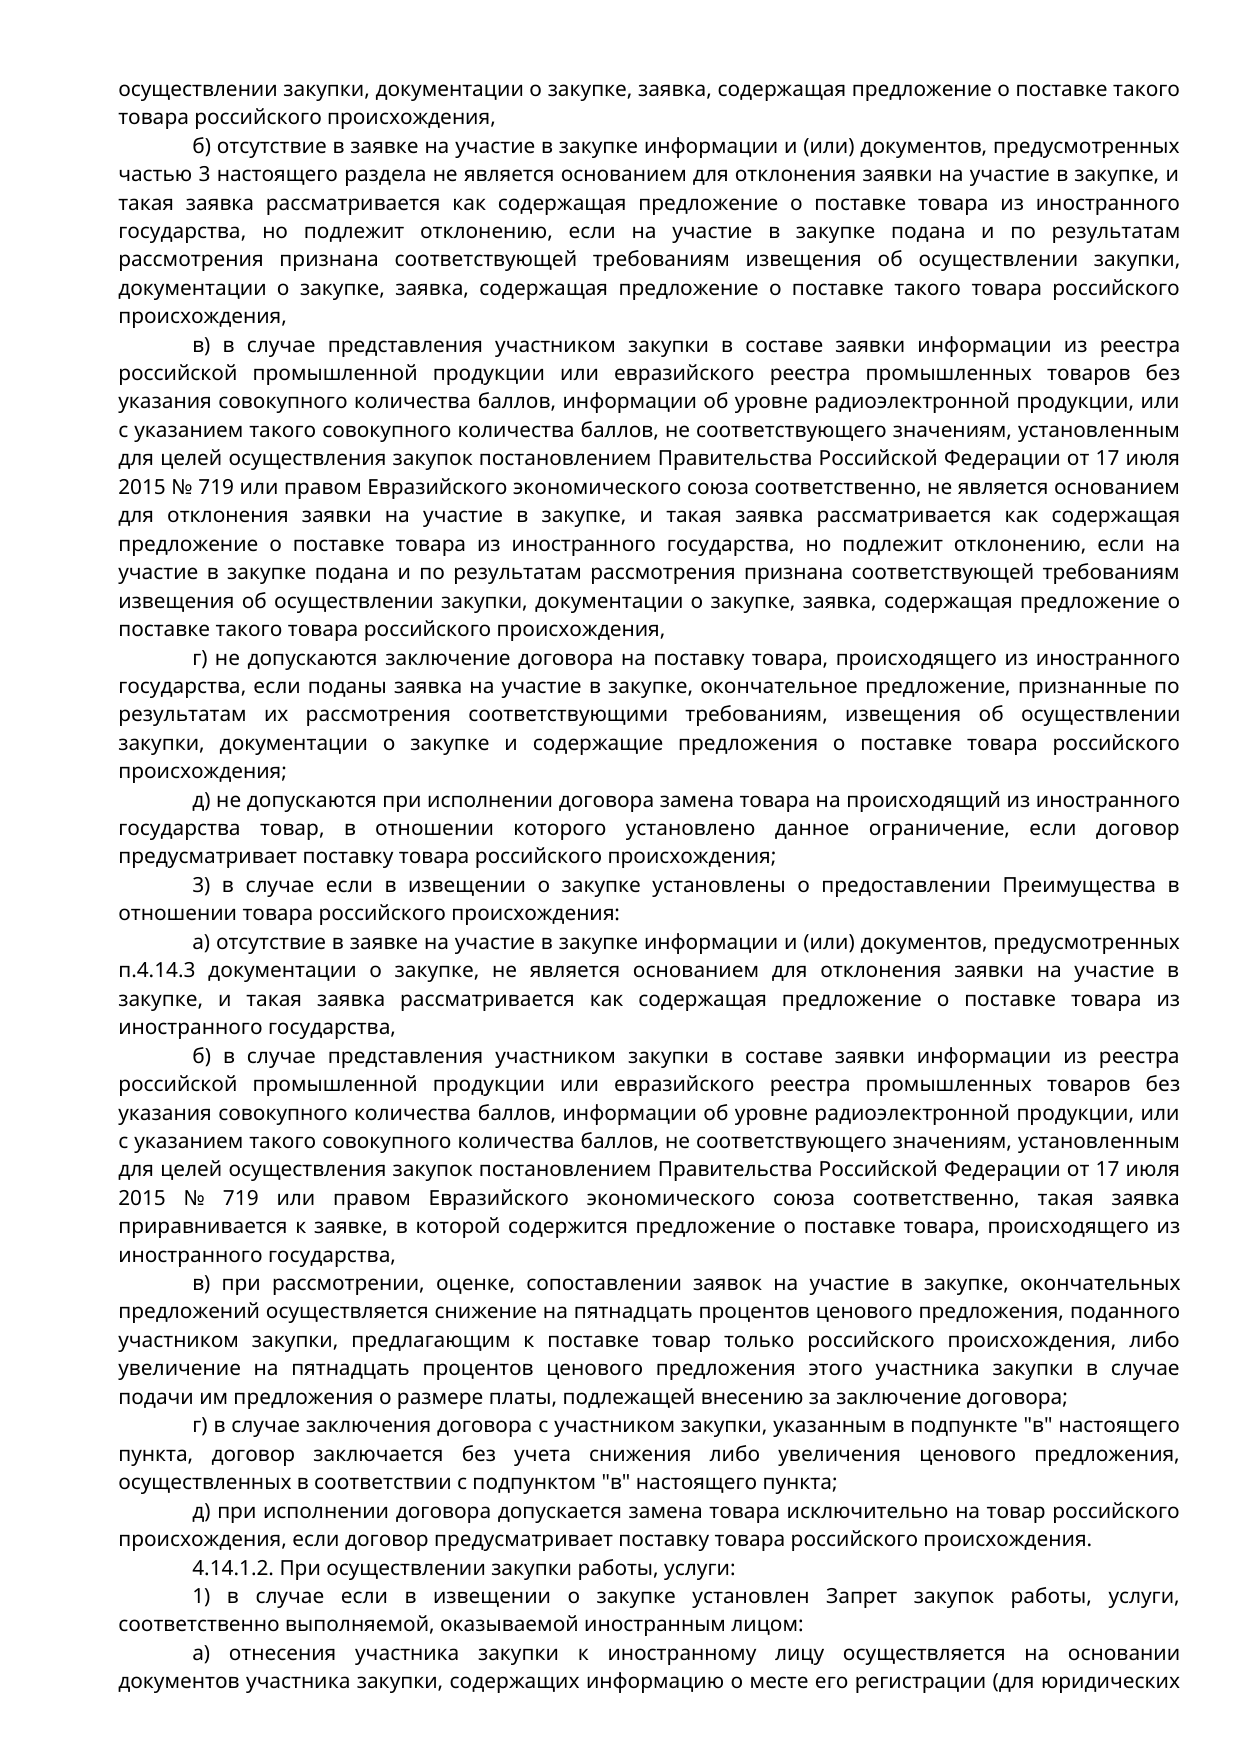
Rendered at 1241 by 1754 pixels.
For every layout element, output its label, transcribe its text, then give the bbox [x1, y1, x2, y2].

text 3) в случае если в извещении о закупке установлены о предоставлении Преимущества в отношении товара российского происхождения: [118, 870, 1181, 927]
text 1) в случае если в извещении о закупке установлен Запрет закупок работы, услуги, соответственно выполняемой, оказываемой иностранным лицом: [118, 1581, 1181, 1638]
text г) не допускаются заключение договора на поставку товара, происходящего из иностранного государства, если поданы заявка на участие в закупке, окончательное предложение, признанные по результатам их рассмотрения соответствующими требованиям, извещения об осуществлении закупки, документации о закупке и содержащие предложения о поставке товара российского происхождения; [118, 643, 1181, 785]
text а) отсутствие в заявке на участие в закупке информации и (или) документов, предусмотренных п.4.14.3 документации о закупке, не является основанием для отклонения заявки на участие в закупке, и такая заявка рассматривается как содержащая предложение о поставке товара из иностранного государства, [118, 927, 1181, 1041]
text д) не допускаются при исполнении договора замена товара на происходящий из иностранного государства товар, в отношении которого установлено данное ограничение, если договор предусматривает поставку товара российского происхождения; [118, 785, 1181, 870]
text б) в случае представления участником закупки в составе заявки информации из реестра российской промышленной продукции или евразийского реестра промышленных товаров без указания совокупного количества баллов, информации об уровне радиоэлектронной продукции, или с указанием такого совокупного количества баллов, не соответствующего значениям, установленным для целей осуществления закупок постановлением Правительства Российской Федерации от 17 июля 2015 № 719 или правом Евразийского экономического союза соответственно, такая заявка приравнивается к заявке, в которой содержится предложение о поставке товара, происходящего из иностранного государства, [118, 1041, 1181, 1268]
text б) отсутствие в заявке на участие в закупке информации и (или) документов, предусмотренных частью 3 настоящего раздела не является основанием для отклонения заявки на участие в закупке, и такая заявка рассматривается как содержащая предложение о поставке товара из иностранного государства, но подлежит отклонению, если на участие в закупке подана и по результатам рассмотрения признана соответствующей требованиям извещения об осуществлении закупки, документации о закупке, заявка, содержащая предложение о поставке такого товара российского происхождения, [118, 131, 1181, 330]
text г) в случае заключения договора с участником закупки, указанным в подпункте "в" настоящего пункта, договор заключается без учета снижения либо увеличения ценового предложения, осуществленных в соответствии с подпунктом "в" настоящего пункта; [118, 1410, 1181, 1496]
text в) при рассмотрении, оценке, сопоставлении заявок на участие в закупке, окончательных предложений осуществляется снижение на пятнадцать процентов ценового предложения, поданного участником закупки, предлагающим к поставке товар только российского происхождения, либо увеличение на пятнадцать процентов ценового предложения этого участника закупки в случае подачи им предложения о размере платы, подлежащей внесению за заключение договора; [118, 1268, 1181, 1410]
text в) в случае представления участником закупки в составе заявки информации из реестра российской промышленной продукции или евразийского реестра промышленных товаров без указания совокупного количества баллов, информации об уровне радиоэлектронной продукции, или с указанием такого совокупного количества баллов, не соответствующего значениям, установленным для целей осуществления закупок постановлением Правительства Российской Федерации от 17 июля 2015 № 719 или правом Евразийского экономического союза соответственно, не является основанием для отклонения заявки на участие в закупке, и такая заявка рассматривается как содержащая предложение о поставке товара из иностранного государства, но подлежит отклонению, если на участие в закупке подана и по результатам рассмотрения признана соответствующей требованиям извещения об осуществлении закупки, документации о закупке, заявка, содержащая предложение о поставке такого товара российского происхождения, [118, 330, 1181, 643]
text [118, 74, 1181, 131]
text 4.14.1.2. При осуществлении закупки работы, услуги: [118, 1553, 1181, 1581]
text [118, 1638, 1181, 1695]
text д) при исполнении договора допускается замена товара исключительно на товар российского происхождения, если договор предусматривает поставку товара российского происхождения. [118, 1496, 1181, 1553]
